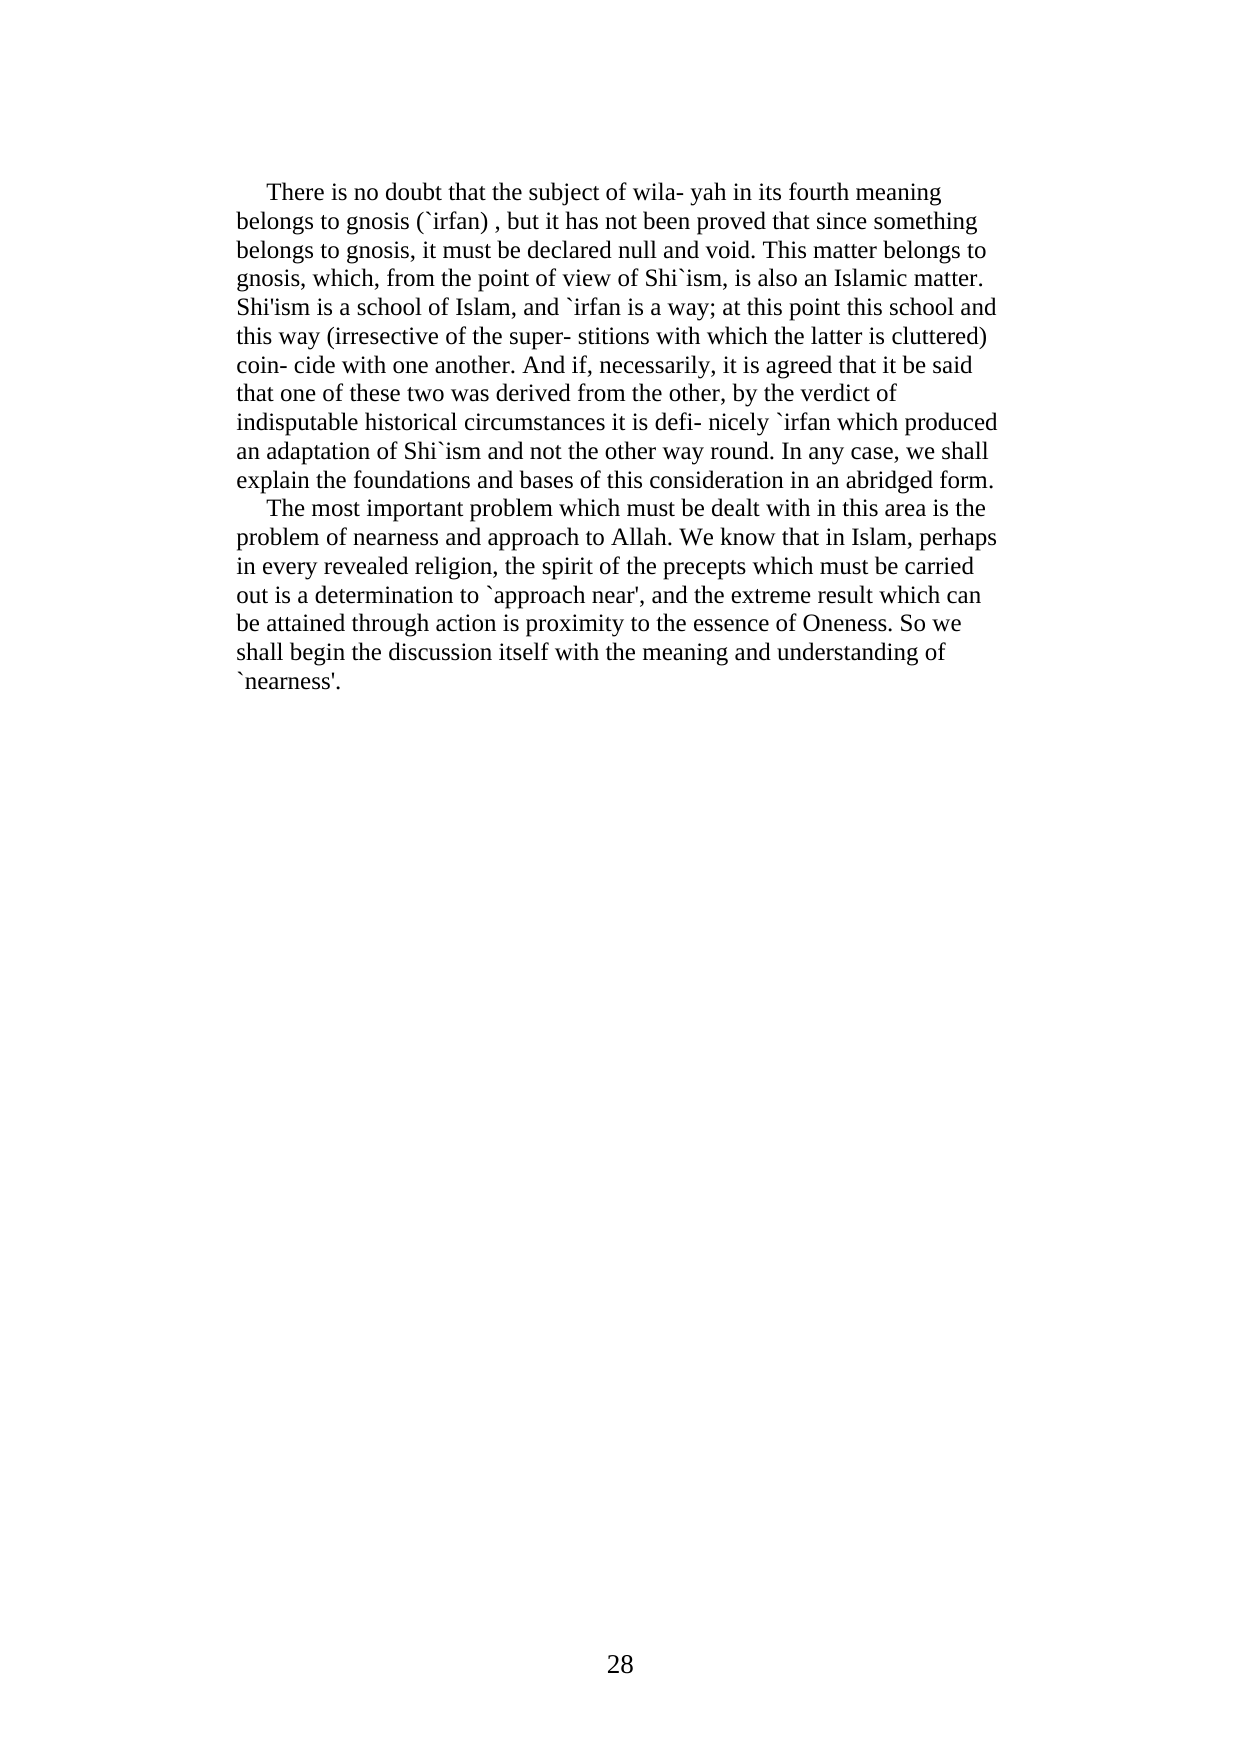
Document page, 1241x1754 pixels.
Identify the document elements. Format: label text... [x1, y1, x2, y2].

text There is no doubt that the subject of wila- yah in its fourth meaning belongs to gnosis (`irfan) , but it has not been proved that since something belongs to gnosis, it must be declared null and void. This matter belongs to gnosis, which, from the point of view of Shi`ism, is also an Islamic matter. Shi'ism is a school of Islam, and `irfan is a way; at this point this school and this way (irresective of the super- stitions with which the latter is cluttered) coin- cide with one another. And if, necessarily, it is agreed that it be said that one of these two was derived from the other, by the verdict of indisputable historical circumstances it is defi- nicely `irfan which produced an adaptation of Shi`ism and not the other way round. In any case, we shall explain the foundations and bases of this consideration in an abridged form. [236, 177, 1004, 493]
text The most important problem which must be dealt with in this area is the problem of nearness and approach to Allah. We know that in Islam, perhaps in every revealed religion, the spirit of the precepts which must be carried out is a determination to `approach near', and the extreme result which can be attained through action is proximity to the essence of Oneness. So we shall begin the discussion itself with the meaning and understanding of `nearness'. [236, 493, 1004, 695]
